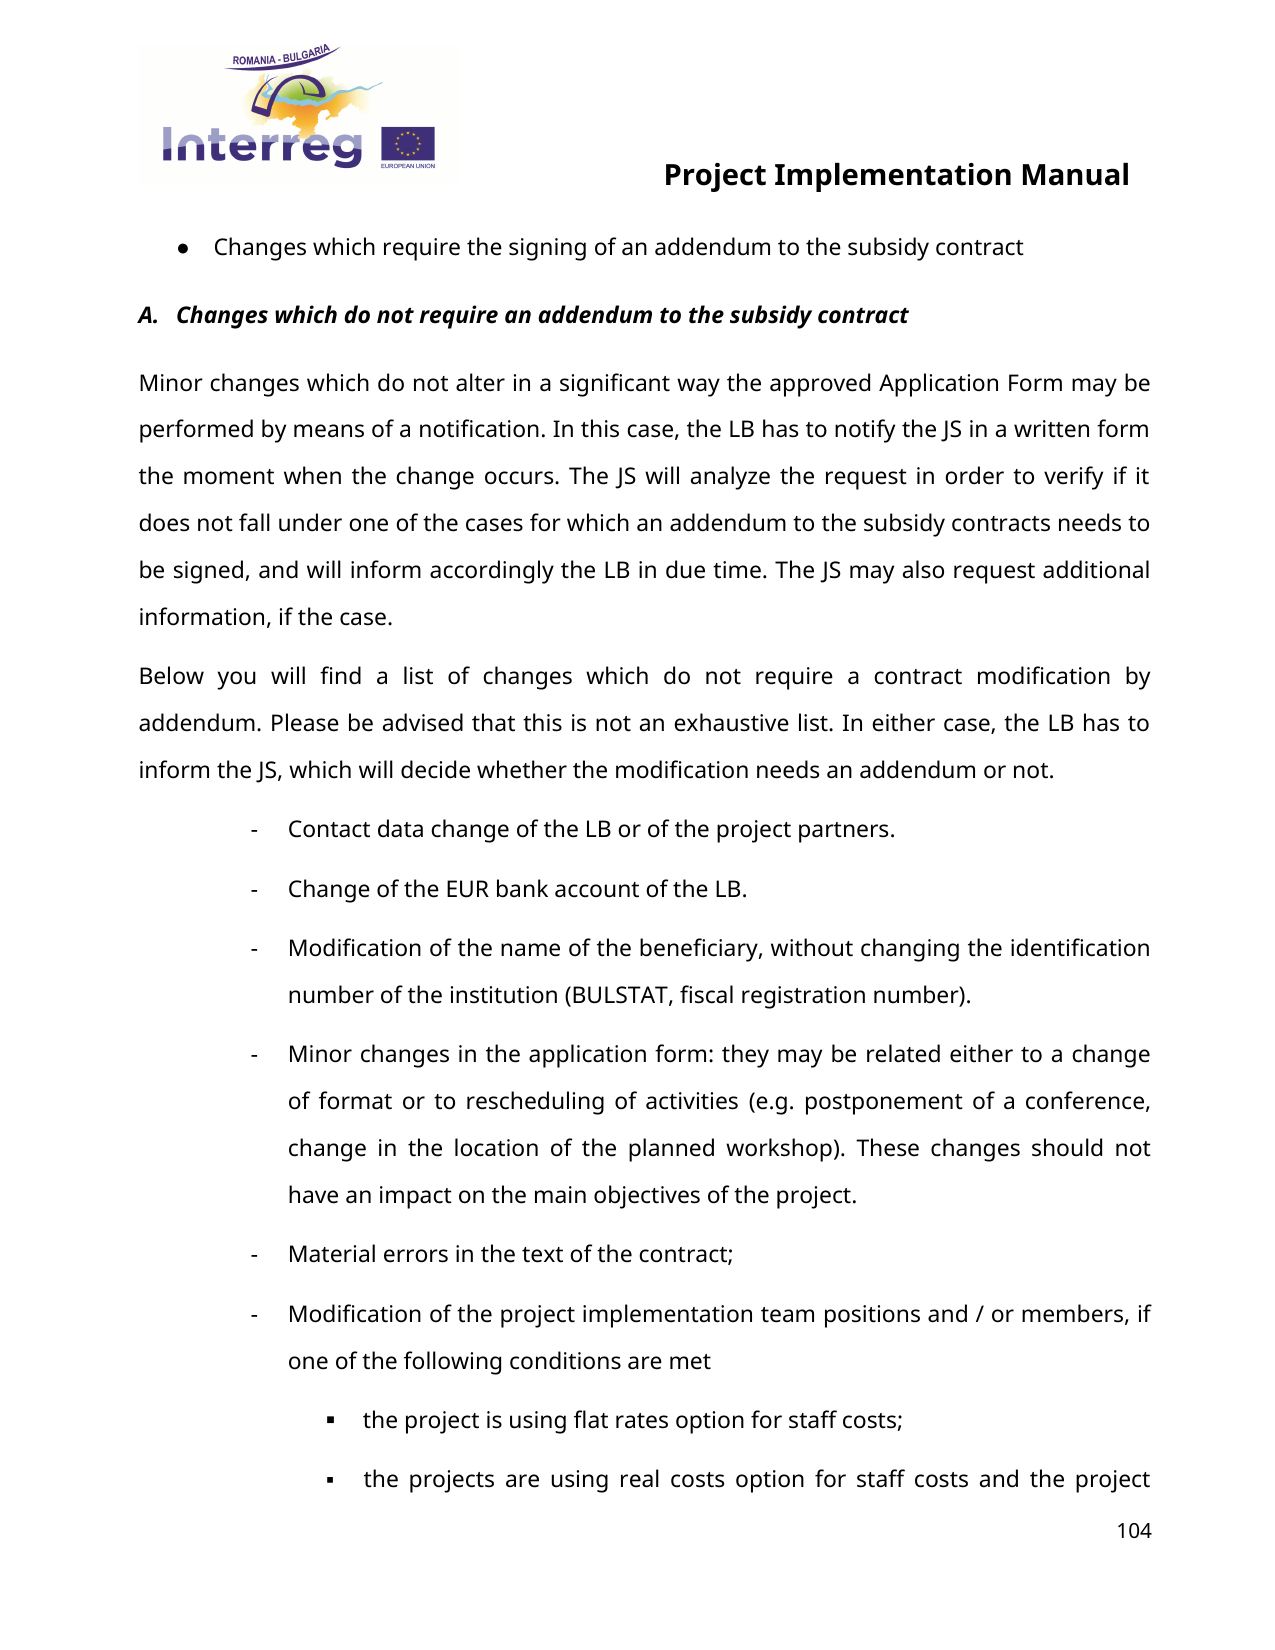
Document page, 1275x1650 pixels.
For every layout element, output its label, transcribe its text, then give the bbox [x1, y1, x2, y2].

list Modification of the project implementation team positions and / or members, if one of the following conditions are met [250, 1298, 1152, 1376]
list Changes which require the signing of an addendum to the subsidy contract [176, 231, 1152, 262]
list Contact data change of the LB or of the project partners. [250, 813, 1152, 844]
list Minor changes in the application form: they may be related either to a change of format or to rescheduling of activities (e.g. postponement of a conference, change in the location of the planned workshop). These changes should not have an impact on the main objectives of the project. [250, 1038, 1152, 1210]
text Minor changes which do not alter in a significant way the approved Application Form may be performed by means of a notification. In this case, the LB has to notify the JS in a written form the moment when the change occurs. The JS will analyze the request in order to verify if it does not fall under one of the cases for which an addendum to the subsidy contracts needs to be signed, and will inform accordingly the LB in due time. The JS may also request additional information, if the case. [138, 366, 1152, 632]
list the project is using flat rates option for staff costs; [325, 1404, 1152, 1435]
list Changes which do not require an addendum to the subsidy contract [138, 299, 1152, 330]
list Modification of the name of the beneficiary, without changing the identification number of the institution (BULSTAT, fiscal registration number). [250, 932, 1152, 1010]
picture [138, 44, 461, 185]
list Material errors in the text of the contract; [250, 1238, 1152, 1269]
list Change of the EUR bank account of the LB. [250, 873, 1152, 904]
text Below you will find a list of changes which do not require a contract modification by addendum. Please be advised that this is not an exhaustive list. In either case, the LB has to inform the JS, which will decide whether the modification needs an addendum or not. [138, 660, 1152, 785]
